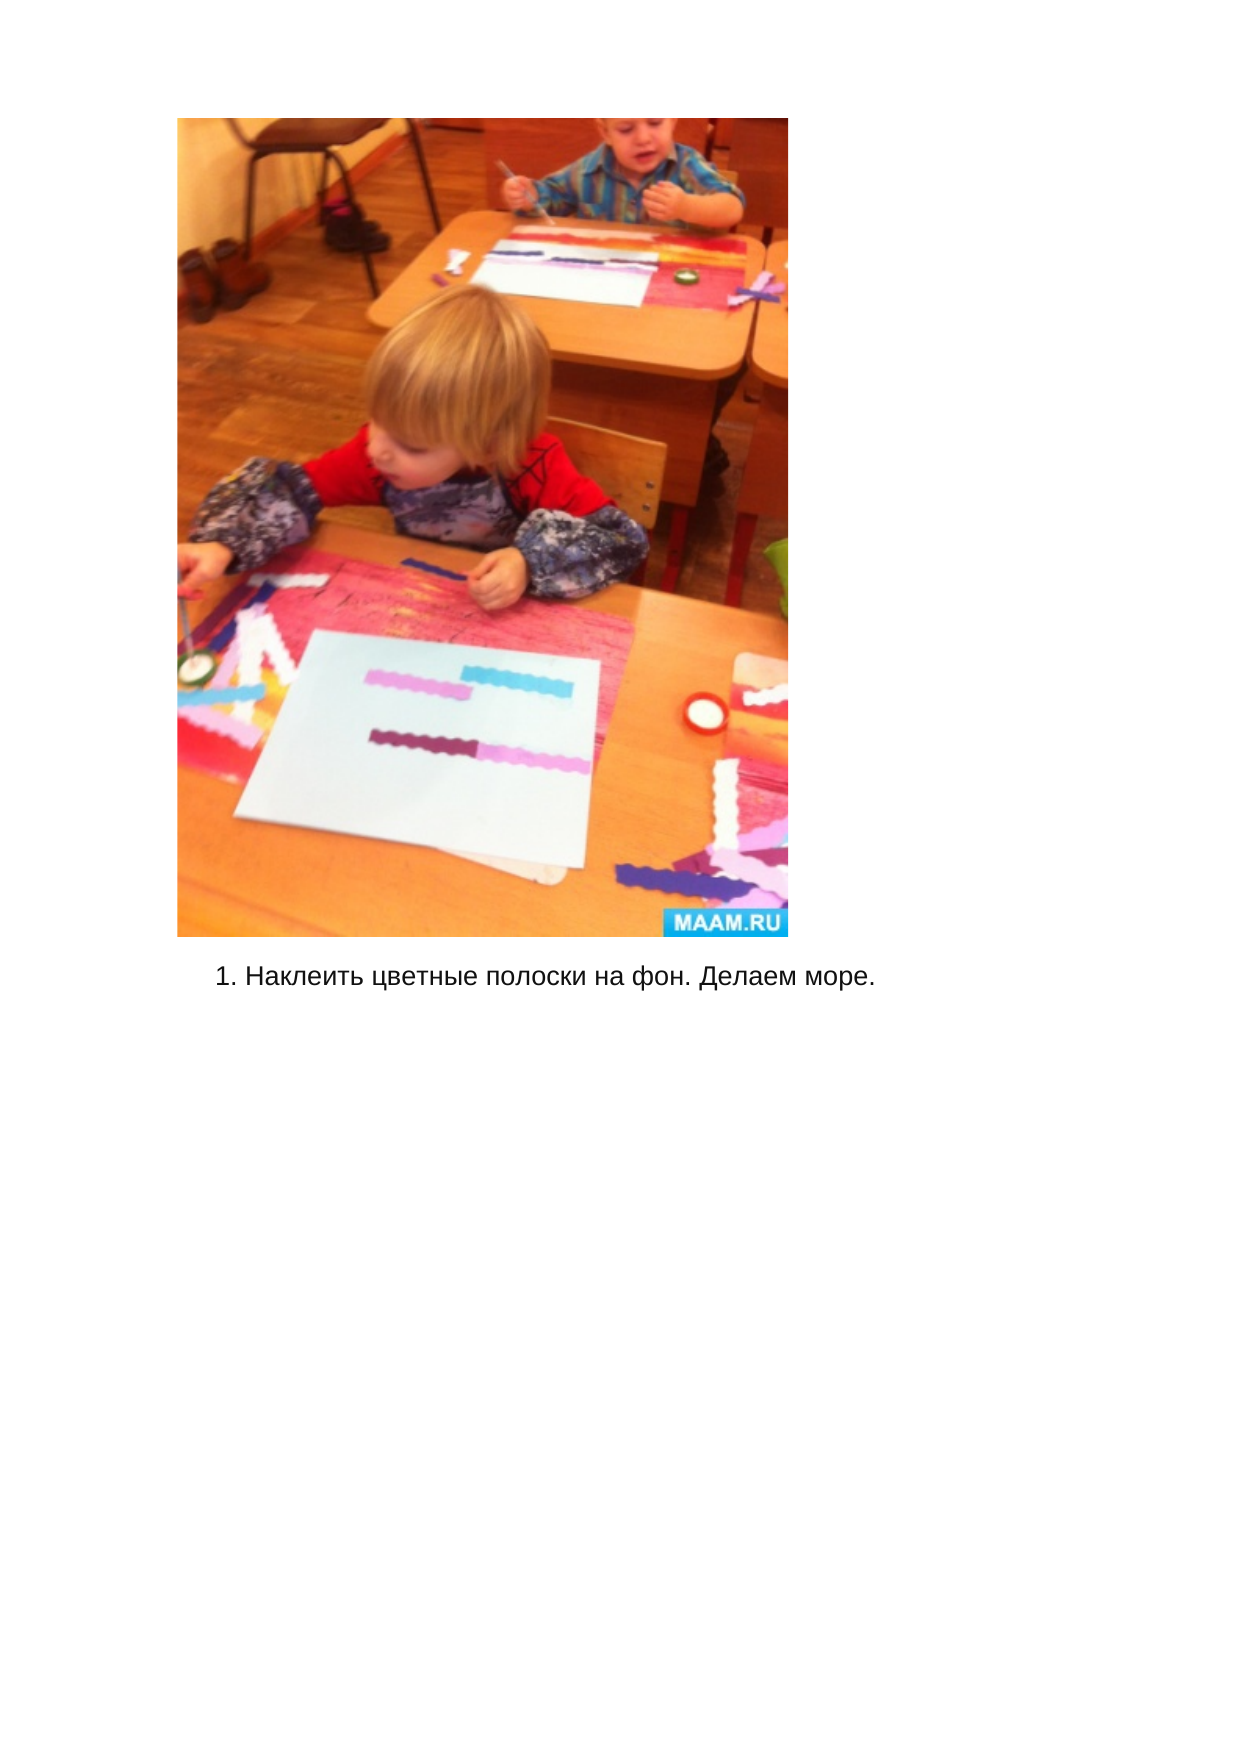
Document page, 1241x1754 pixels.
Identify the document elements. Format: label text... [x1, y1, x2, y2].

text 1. Наклеить цветные полоски на фон. Делаем море. [177, 960, 1152, 992]
picture [177, 118, 789, 937]
